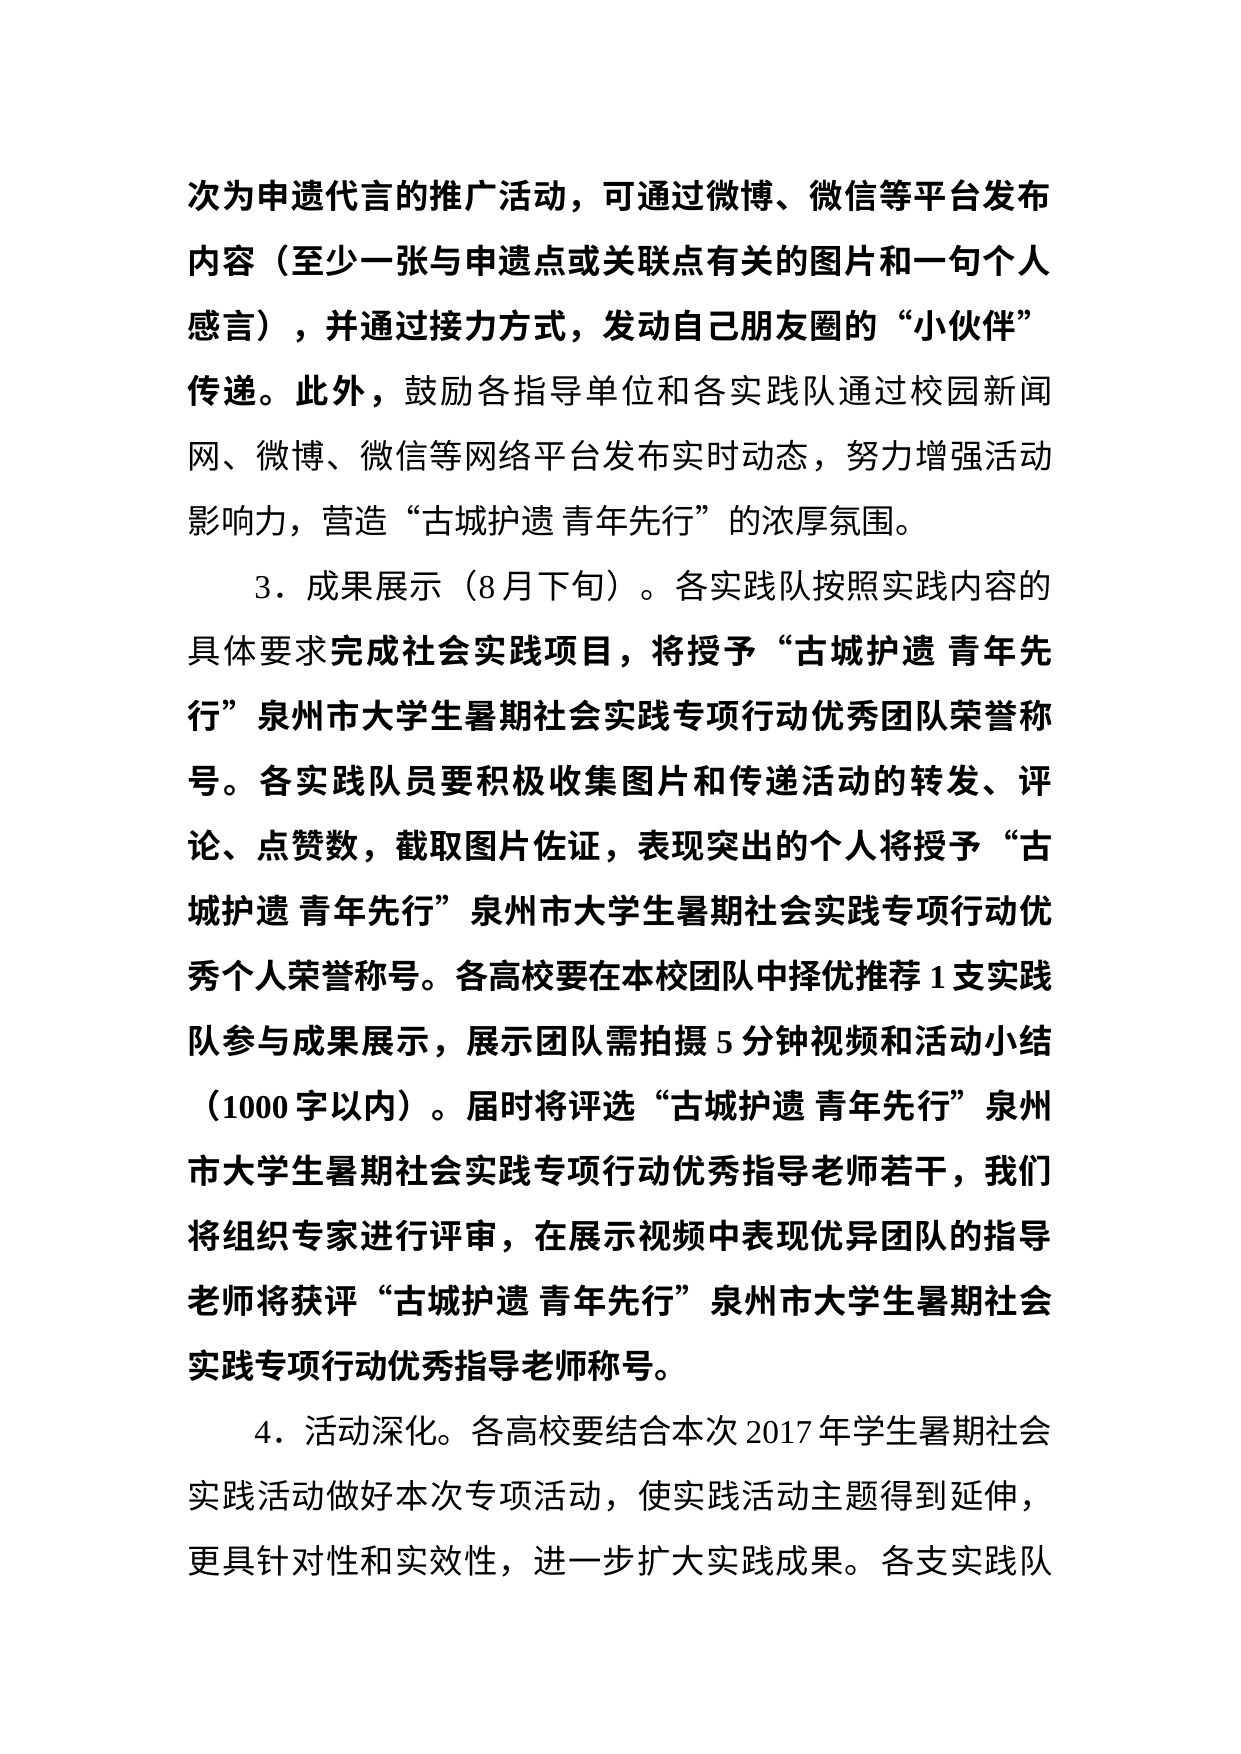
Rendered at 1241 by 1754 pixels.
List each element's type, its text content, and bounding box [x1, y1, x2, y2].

text 3．成果展示（8月下旬）。各实践队按照实践内容的具体要求完成社会实践项目，将授予“古城护遗 青年先行”泉州市大学生暑期社会实践专项行动优秀团队荣誉称号。各实践队员要积极收集图片和传递活动的转发、评论、点赞数，截取图片佐证，表现突出的个人将授予“古城护遗 青年先行”泉州市大学生暑期社会实践专项行动优秀个人荣誉称号。各高校要在本校团队中择优推荐1支实践队参与成果展示，展示团队需拍摄5分钟视频和活动小结（1000字以内）。届时将评选“古城护遗 青年先行”泉州市大学生暑期社会实践专项行动优秀指导老师若干，我们将组织专家进行评审，在展示视频中表现优异团队的指导老师将获评“古城护遗 青年先行”泉州市大学生暑期社会实践专项行动优秀指导老师称号。 [187, 552, 1053, 1397]
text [187, 162, 1053, 552]
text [187, 1397, 1053, 1592]
